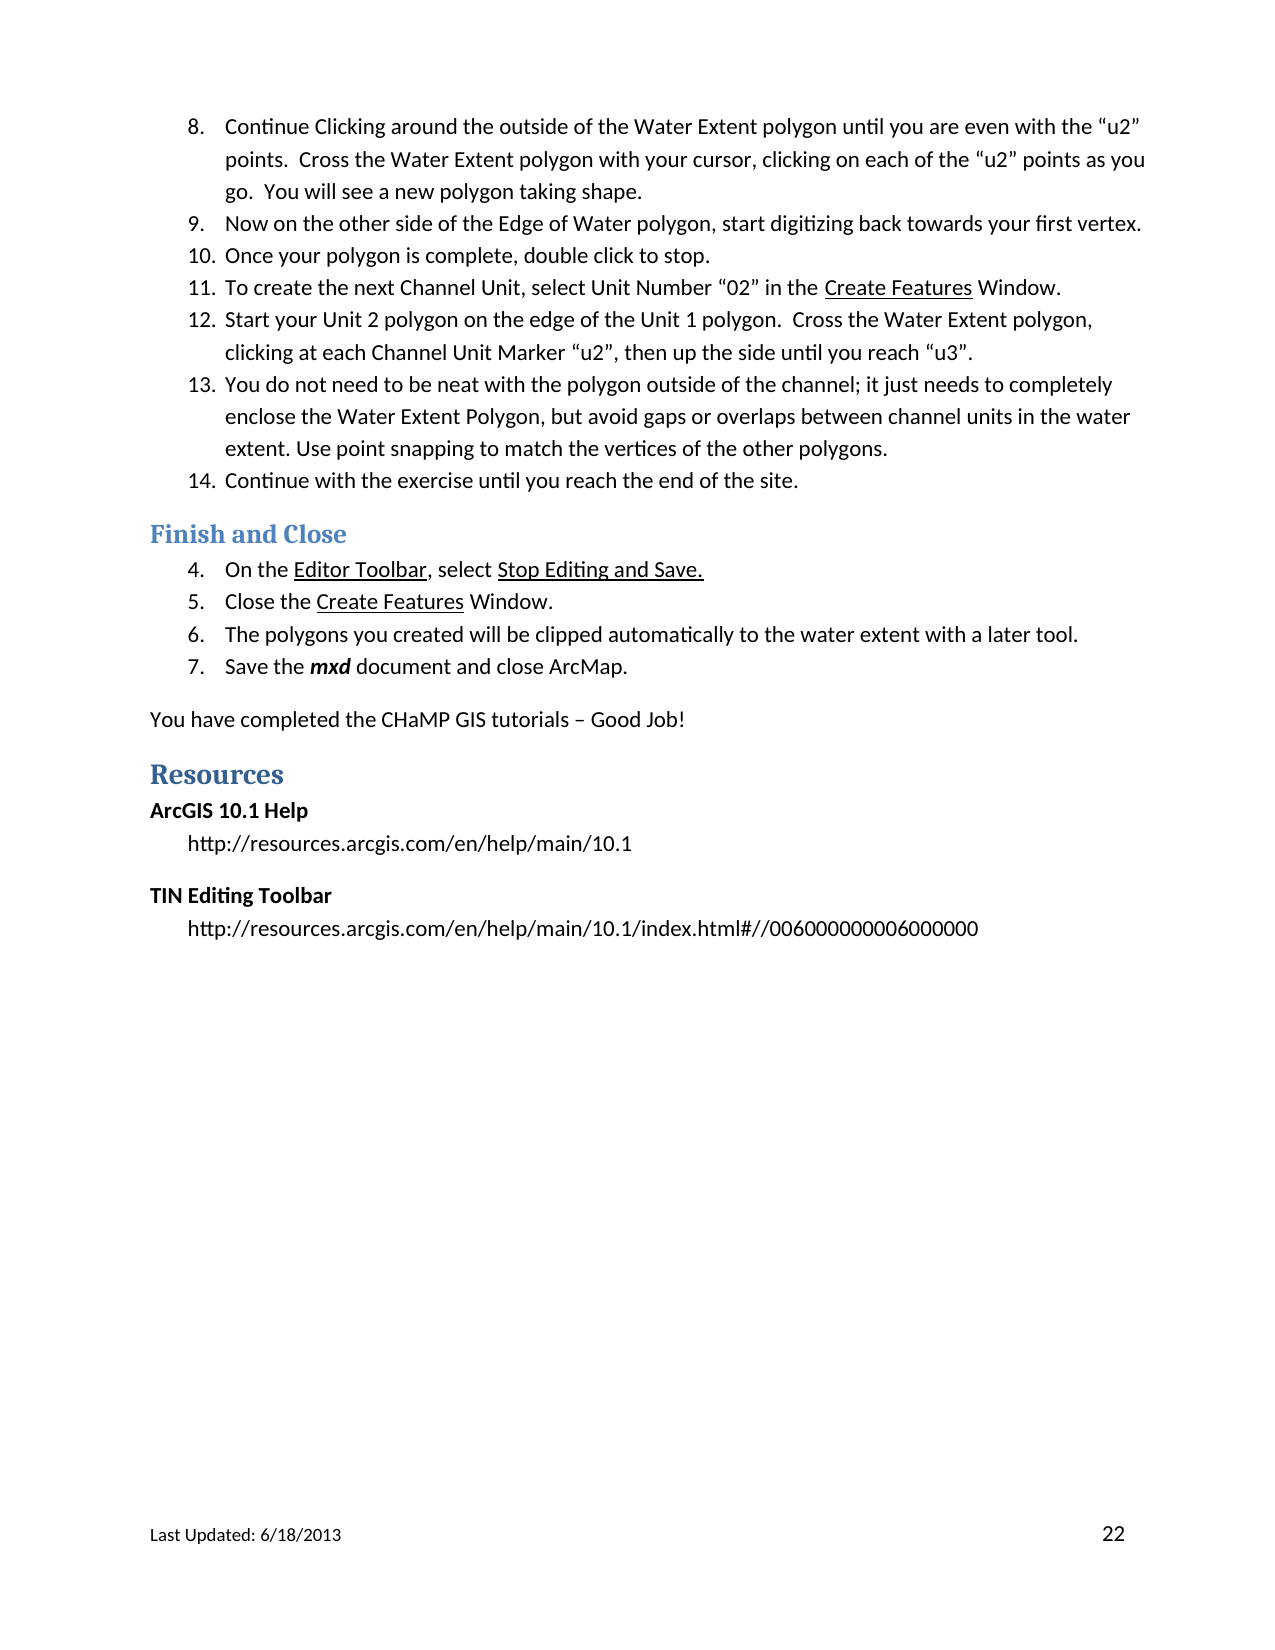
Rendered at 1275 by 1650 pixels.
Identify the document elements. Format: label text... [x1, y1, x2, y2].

list Start your Unit 2 polygon on the edge of the Unit 1 polygon. Cross the Water Extent polygon, clicking at each Channel Unit Marker “u2”, then up the side until you reach “u3”. [187, 306, 1162, 366]
list The polygons you created will be clipped automatically to the water extent with a later tool. [187, 620, 1162, 648]
list Continue Clicking around the outside of the Water Extent polygon until you are even with the “u2” points. Cross the Water Extent polygon with your cursor, clicking on each of the “u2” points as you go. You will see a new polygon taking shape. [187, 112, 1162, 205]
subtitle Finish and Close [150, 519, 1162, 551]
text You have completed the CHaMP GIS tutorials – Good Job! [150, 705, 1162, 733]
list Save the mxd document and close ArcMap. [187, 652, 1162, 680]
text ArcGIS 10.1 Help http://resources.arcgis.com/en/help/main/10.1 [150, 796, 1162, 857]
list You do not need to be neat with the polygon outside of the channel; it just needs to completely enclose the Water Extent Polygon, but avoid gaps or overlaps between channel units in the water extent. Use point snapping to match the vertices of the other polygons. [187, 370, 1162, 462]
subtitle Resources [150, 758, 1162, 791]
list On the Editor Toolbar, select Stop Editing and Save. [187, 555, 1162, 583]
list Close the Create Features Window. [187, 587, 1162, 616]
list Now on the other side of the Edge of Water polygon, start digitizing back towards your first vertex. [187, 209, 1162, 237]
text TIN Editing Toolbar http://resources.arcgis.com/en/help/main/10.1/index.html#//006000000006000000 [150, 882, 1162, 942]
list To create the next Channel Unit, select Unit Number “02” in the Create Features Window. [187, 273, 1162, 301]
list Once your polygon is complete, double click to stop. [187, 241, 1162, 269]
list Continue with the exercise until you reach the end of the site. [187, 467, 1162, 494]
